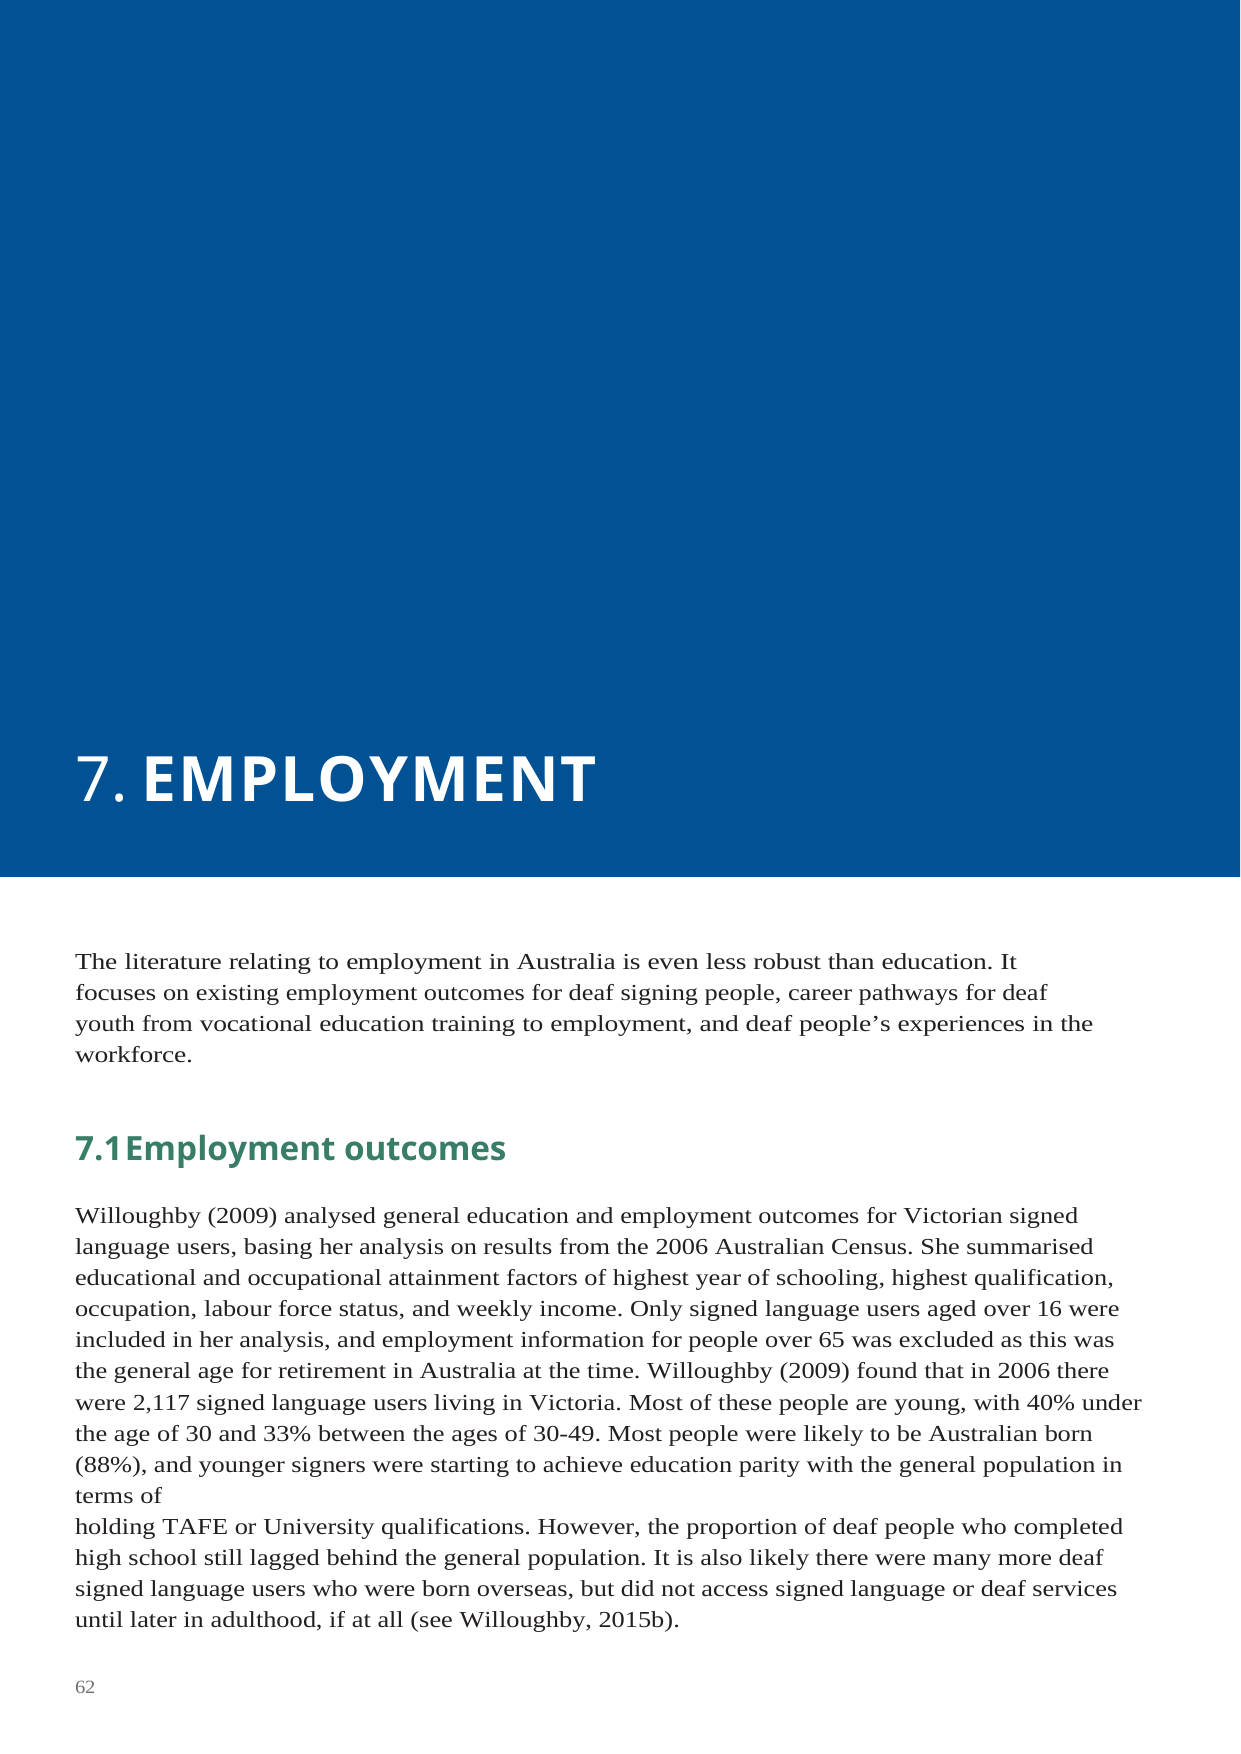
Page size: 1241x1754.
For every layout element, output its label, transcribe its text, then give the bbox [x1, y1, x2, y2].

subtitle EMPLOYMENT [75, 734, 1178, 819]
text holding TAFE or University qualifications. However, the proportion of deaf people who completed high school still lagged behind the general population. It is also likely there were many more deaf signed language users who were born overseas, but did not access signed language or deaf services until later in adulthood, if at all (see Willoughby, 2015b). [75, 1513, 1165, 1632]
text The literature relating to employment in Australia is even less robust than education. It focuses on existing employment outcomes for deaf signing people, career pathways for deaf youth from vocational education training to employment, and deaf people’s experiences in the workforce. [75, 948, 1103, 1067]
text Willoughby (2009) analysed general education and employment outcomes for Victorian signed language users, basing her analysis on results from the 2006 Australian Census. She summarised educational and occupational attainment factors of highest year of schooling, highest qualification, occupation, labour force status, and weekly income. Only signed language users aged over 16 were included in her analysis, and employment information for people over 65 was excluded as this was the general age for retirement in Australia at the time. Willoughby (2009) found that in 2006 there were 2,117 signed language users living in Victoria. Most of these people are young, with 40% under the age of 30 and 33% between the ages of 30-49. Most people were likely to be Australian born (88%), and younger signers were starting to achieve education parity with the general population in terms of [75, 1202, 1154, 1508]
subtitle Employment outcomes [75, 1124, 1178, 1170]
